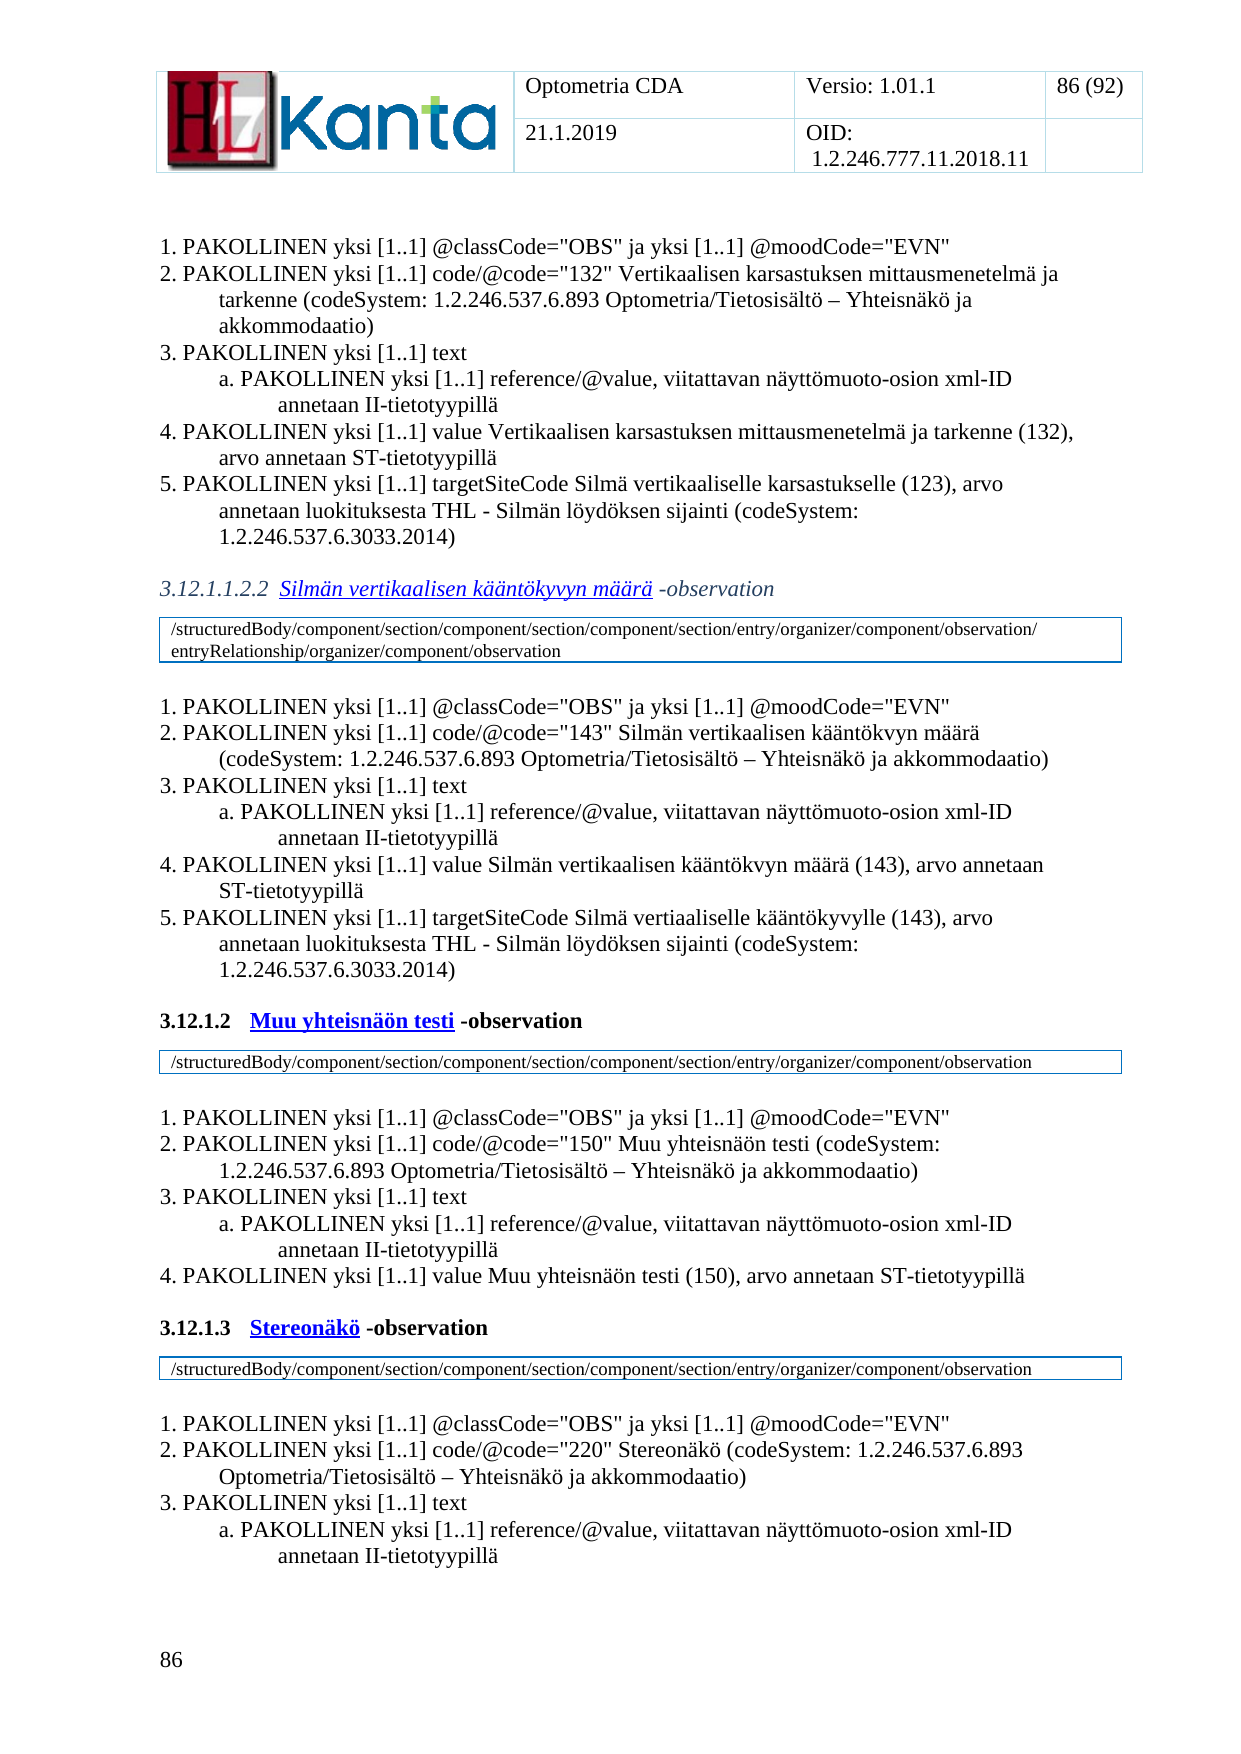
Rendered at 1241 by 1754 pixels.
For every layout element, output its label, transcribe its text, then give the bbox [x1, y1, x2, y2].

text 2. PAKOLLINEN yksi [1..1] code/@code="150" Muu yhteisnäön testi (codeSystem: 1.2.246.537.6.893 Optometria/Tietosisältö – Yhteisnäkö ja akkommodaatio) [159, 1131, 1081, 1183]
text a. PAKOLLINEN yksi [1..1] reference/@value, viitattavan näyttömuoto-osion xml-ID annetaan II-tietotyypillä [218, 1516, 1081, 1568]
text 3. PAKOLLINEN yksi [1..1] text [159, 339, 1081, 365]
text 1. PAKOLLINEN yksi [1..1] @classCode="OBS" ja yksi [1..1] @moodCode="EVN" [159, 1104, 1081, 1131]
table_header /structuredBody/component/section/component/section/component/section/entry/organizer/component/observation/entryRelationship/organizer/component/observation [160, 618, 1121, 661]
text 4. PAKOLLINEN yksi [1..1] value Muu yhteisnäön testi (150), arvo annetaan ST-tietotyypillä [159, 1262, 1081, 1289]
text 1. PAKOLLINEN yksi [1..1] @classCode="OBS" ja yksi [1..1] @moodCode="EVN" [159, 693, 1081, 719]
text 3. PAKOLLINEN yksi [1..1] text [159, 772, 1081, 798]
table_header /structuredBody/component/section/component/section/component/section/entry/organizer/component/observation [160, 1358, 1121, 1379]
text 2. PAKOLLINEN yksi [1..1] code/@code="220" Stereonäkö (codeSystem: 1.2.246.537.6.893 Optometria/Tietosisältö – Yhteisnäkö ja akkommodaatio) [159, 1437, 1081, 1489]
text 2. PAKOLLINEN yksi [1..1] code/@code="132" Vertikaalisen karsastuksen mittausmenetelmä ja tarkenne (codeSystem: 1.2.246.537.6.893 Optometria/Tietosisältö – Yhteisnäkö ja akkommodaatio) [159, 260, 1081, 339]
text a. PAKOLLINEN yksi [1..1] reference/@value, viitattavan näyttömuoto-osion xml-ID annetaan II-tietotyypillä [218, 365, 1081, 418]
text 2. PAKOLLINEN yksi [1..1] code/@code="143" Silmän vertikaalisen kääntökvyn määrä (codeSystem: 1.2.246.537.6.893 Optometria/Tietosisältö – Yhteisnäkö ja akkommodaatio) [159, 719, 1081, 772]
text 5. PAKOLLINEN yksi [1..1] targetSiteCode Silmä vertiaaliselle kääntökyvylle (143), arvo annetaan luokituksesta THL - Silmän löydöksen sijainti (codeSystem: 1.2.246.537.6.3033.2014) [159, 903, 1081, 983]
text 4. PAKOLLINEN yksi [1..1] value Silmän vertikaalisen kääntökvyn määrä (143), arvo annetaan ST-tietotyypillä [159, 851, 1081, 903]
subtitle Muu yhteisnäön testi -observation [159, 1008, 1081, 1034]
text 4. PAKOLLINEN yksi [1..1] value Vertikaalisen karsastuksen mittausmenetelmä ja tarkenne (132), arvo annetaan ST-tietotyypillä [159, 418, 1081, 471]
picture [167, 71, 279, 171]
text 3. PAKOLLINEN yksi [1..1] text [159, 1183, 1081, 1209]
text a. PAKOLLINEN yksi [1..1] reference/@value, viitattavan näyttömuoto-osion xml-ID annetaan II-tietotyypillä [218, 798, 1081, 851]
subtitle Silmän vertikaalisen kääntökyvyn määrä -observation [159, 574, 1081, 601]
picture [281, 96, 496, 150]
subtitle Stereonäkö -observation [159, 1314, 1081, 1340]
table_header /structuredBody/component/section/component/section/component/section/entry/organizer/component/observation [160, 1051, 1121, 1073]
text 1. PAKOLLINEN yksi [1..1] @classCode="OBS" ja yksi [1..1] @moodCode="EVN" [159, 1410, 1081, 1437]
text 1. PAKOLLINEN yksi [1..1] @classCode="OBS" ja yksi [1..1] @moodCode="EVN" [159, 233, 1081, 260]
text 3. PAKOLLINEN yksi [1..1] text [159, 1489, 1081, 1516]
text a. PAKOLLINEN yksi [1..1] reference/@value, viitattavan näyttömuoto-osion xml-ID annetaan II-tietotyypillä [218, 1209, 1081, 1262]
